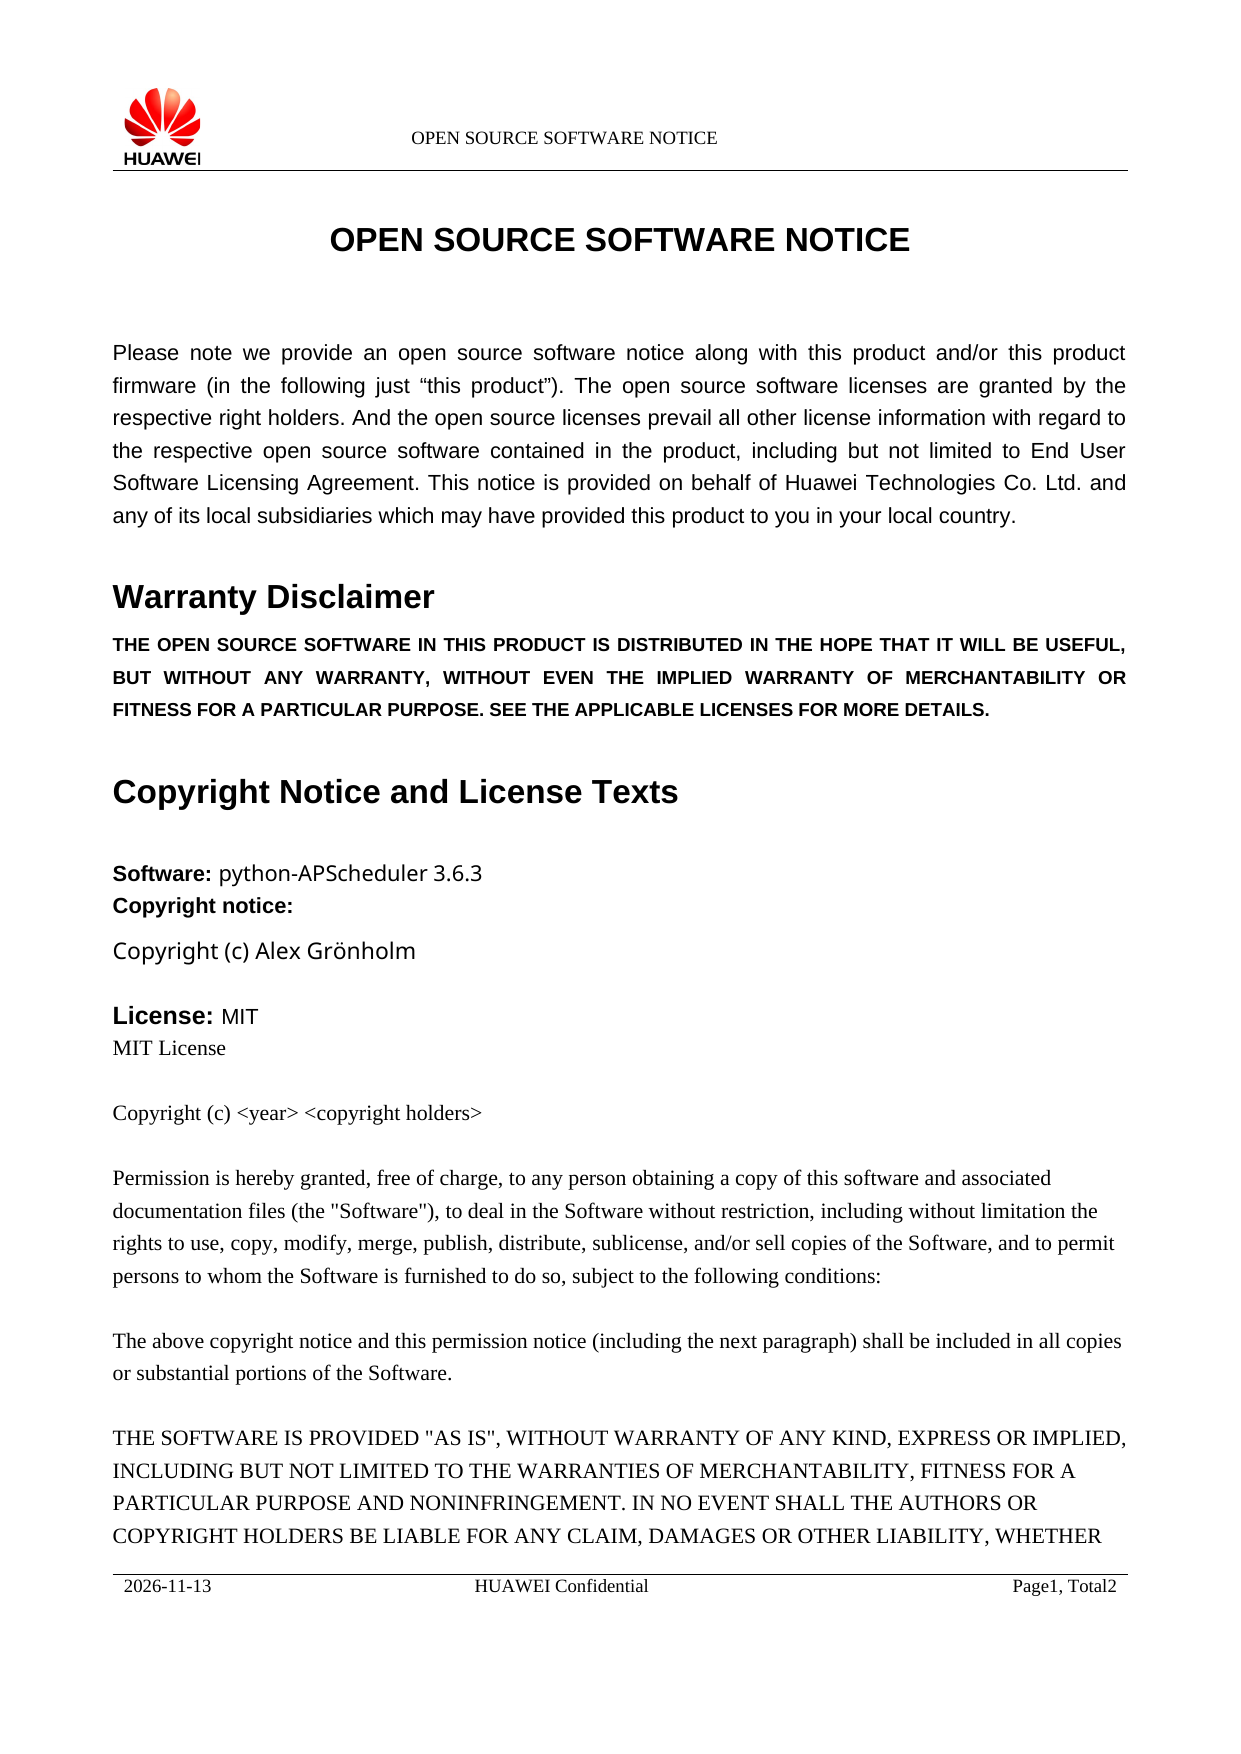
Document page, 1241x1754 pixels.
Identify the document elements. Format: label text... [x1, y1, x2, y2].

text Warranty Disclaimer [112, 564, 1128, 629]
text Copyright Notice and License Texts [112, 759, 1128, 824]
picture [124, 88, 201, 165]
text Copyright notice: [112, 889, 1128, 921]
text OPEN SOURCE SOFTWARE NOTICE [112, 206, 1128, 271]
text The open source software in this product is distributed in the hope that it will be useful, but WITHOUT ANY WARRANTY, without even the implied warranty of MERCHANTABILITY or FITNESS FOR A PARTICULAR PURPOSE. See the applicable licenses for more details. [112, 629, 1128, 726]
title Software: python-APScheduler 3.6.3 [112, 856, 1128, 889]
text License: MIT [112, 999, 1128, 1031]
text Copyright (c) Alex Grönholm [112, 934, 1128, 999]
text Please note we provide an open source software notice along with this product and/or this product firmware (in the following just “this product”). The open source software licenses are granted by the respective right holders. And the open source licenses prevail all other license information with regard to the respective open source software contained in the product, including but not limited to End User Software Licensing Agreement. This notice is provided on behalf of Huawei Technologies Co. Ltd. and any of its local subsidiaries which may have provided this product to you in your local country. [112, 336, 1128, 531]
